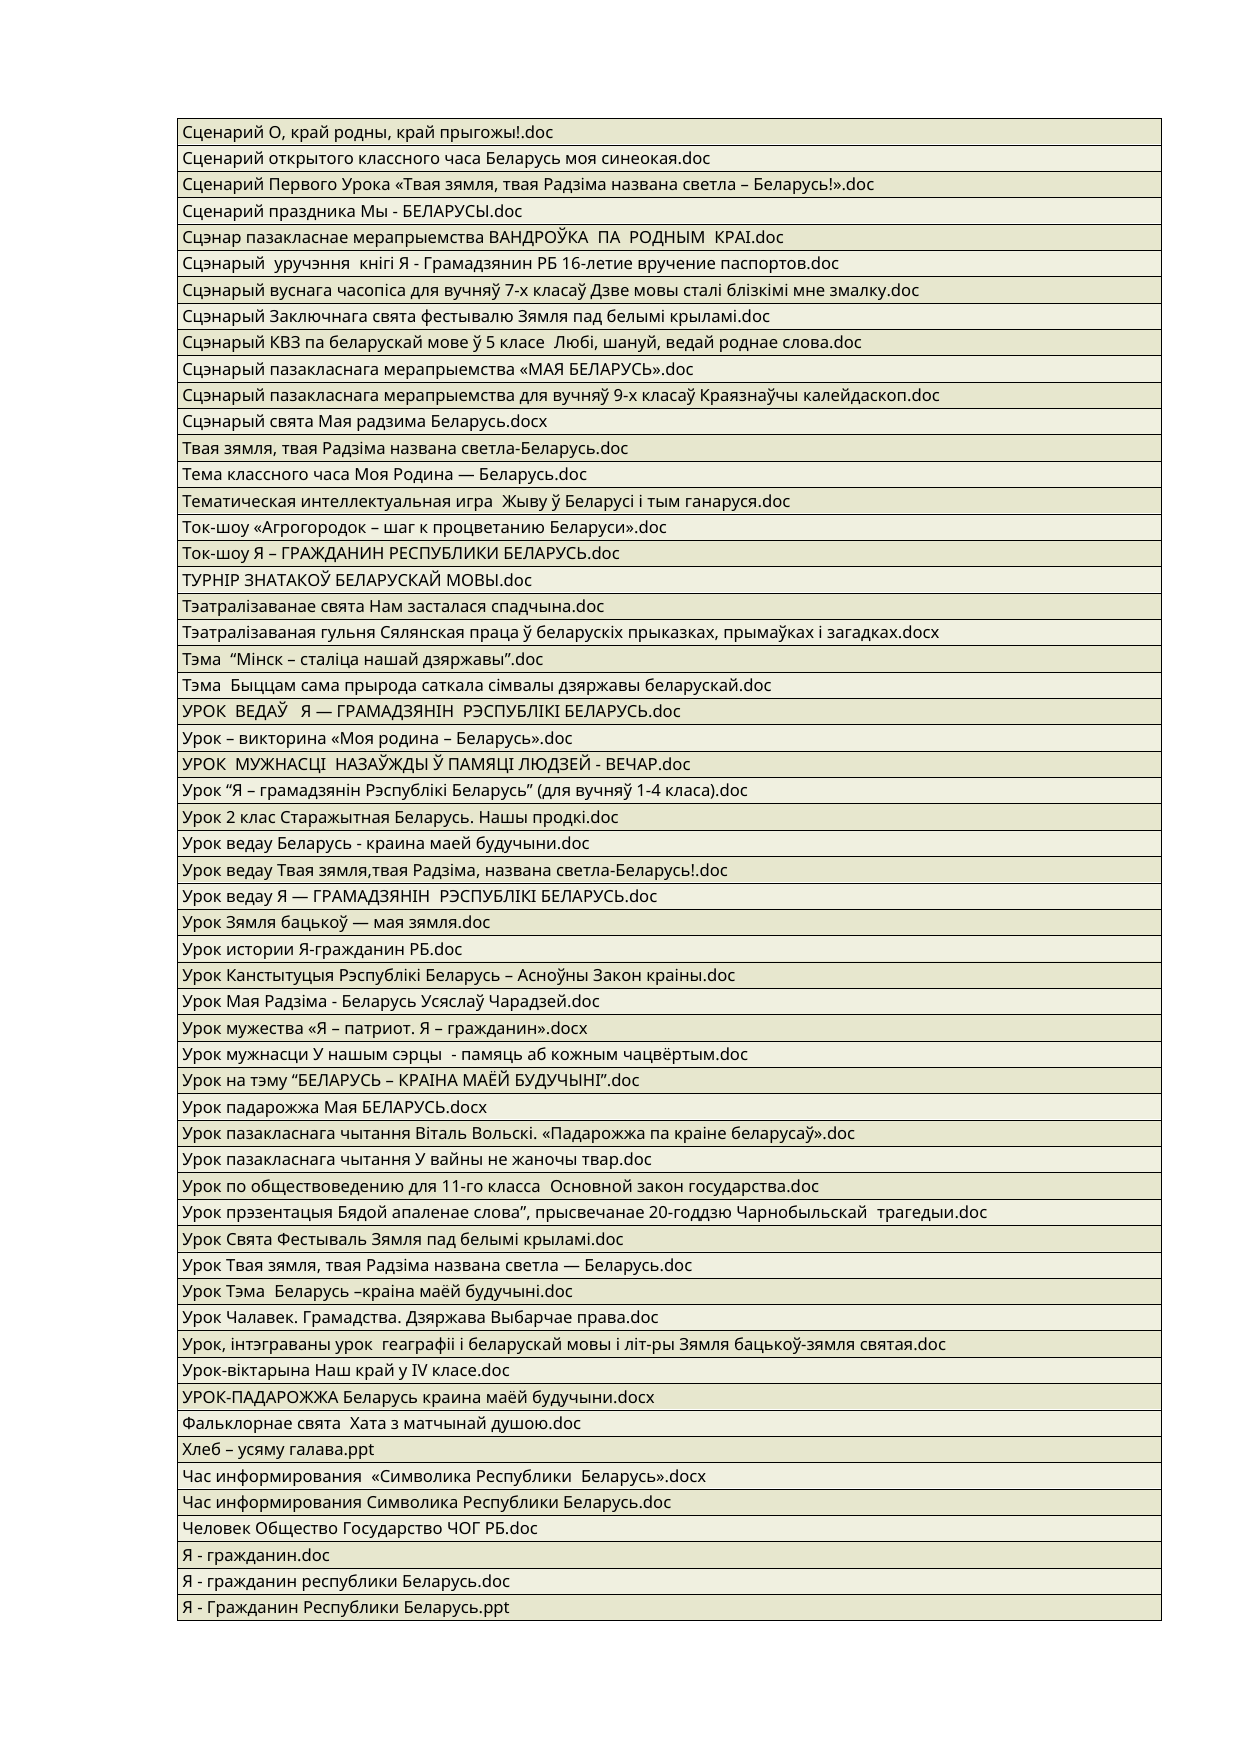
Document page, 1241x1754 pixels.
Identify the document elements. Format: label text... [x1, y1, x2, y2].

table_cell Тематическая интеллектуальная игра Жыву ў Беларусі і тым ганаруся.doc [178, 488, 1161, 513]
table_cell Урок истории Я-гражданин РБ.doc [178, 936, 1161, 961]
table_cell Сцэнарый КВЗ па беларускай мове ў 5 класе Любі, шануй, ведай роднае слова.doc [178, 330, 1161, 355]
table_cell Сцэнарый пазакласнага мерапрыемства для вучняў 9-х класаў Краязнаўчы калейдаскоп.doc [178, 383, 1161, 408]
table_cell Урок мужнасци У нашым сэрцы - памяць аб кожным чацвёртым.doc [178, 1042, 1161, 1067]
table_cell Сценарий О, край родны, край прыгожы!.doc [178, 119, 1161, 144]
table_cell Тема классного часа Моя Родина — Беларусь.doc [178, 462, 1161, 487]
table_cell Ток-шоу «Агрогородок – шаг к процветанию Беларуси».doc [178, 515, 1161, 540]
table_cell УРОК ВЕДАЎ Я — ГРАМАДЗЯНІН РЭСПУБЛІКІ БЕЛАРУСЬ.doc [178, 699, 1161, 724]
table_cell Урок “Я – грамадзянін Рэспублікі Беларусь” (для вучняў 1-4 класа).doc [178, 778, 1161, 803]
table_cell УРОК-ПАДАРОЖЖА Беларусь краина маёй будучыни.docx [178, 1384, 1161, 1409]
table_cell Урок пазакласнага чытання Віталь Вольскі. «Падарожжа па краіне беларусаў».doc [178, 1121, 1161, 1146]
table_cell Тэатралізаваная гульня Сялянская праца ў беларускіх прыказках, прымаўках і загадках.docx [178, 620, 1161, 645]
table_cell Сцэнарый уручэння кнігі Я - Грамадзянин РБ 16-летие вручение паспортов.doc [178, 251, 1161, 276]
table_cell Сцэнарый свята Мая радзима Беларусь.docx [178, 409, 1161, 434]
table_cell УРОК МУЖНАСЦІ НАЗАЎЖДЫ Ў ПАМЯЦІ ЛЮДЗЕЙ - ВЕЧАР.doc [178, 752, 1161, 777]
table_cell Сцэнарый пазакласнага мерапрыемства «МАЯ БЕЛАРУСЬ».doc [178, 356, 1161, 382]
table_cell Урок пазакласнага чытання У вайны не жаночы твар.doc [178, 1147, 1161, 1172]
table_cell Час информирования Символика Республики Беларусь.doc [178, 1490, 1161, 1515]
table_cell Хлеб – усяму галава.ppt [178, 1437, 1161, 1462]
table_cell Час информирования «Символика Республики Беларусь».docx [178, 1463, 1161, 1488]
table_cell Тэма “Мінск – сталіца нашай дзяржавы”.doc [178, 646, 1161, 672]
table_cell Урок прэзентацыя Бядой апаленае слова”, прысвечанае 20-годдзю Чарнобыльскай трагедыи.doc [178, 1200, 1161, 1225]
table_cell Урок-віктарына Наш край у IV класе.doc [178, 1358, 1161, 1383]
table_cell Урок Зямля бацькоў — мая зямля.doc [178, 910, 1161, 935]
table_cell Сценарий открытого классного часа Беларусь моя синеокая.doc [178, 146, 1161, 171]
table_cell Урок на тэму “БЕЛАРУСЬ – КРАІНА МАЁЙ БУДУЧЫНІ”.doc [178, 1068, 1161, 1093]
table_cell Урок Мая Радзіма - Беларусь Усяслаў Чарадзей.doc [178, 989, 1161, 1014]
table_cell Я - Гражданин Республики Беларусь.ppt [178, 1595, 1161, 1620]
table_cell Урок Канстытуцыя Рэспублікі Беларусь – Асноўны Закон краіны.doc [178, 963, 1161, 988]
table_cell Урок Свята Фестываль Зямля пад белымі крыламі.doc [178, 1226, 1161, 1251]
table_cell Урок ведау Беларусь - краина маей будучыни.doc [178, 831, 1161, 856]
table_cell Урок мужества «Я – патриот. Я – гражданин».docx [178, 1015, 1161, 1041]
table_cell Урок 2 клас Старажытная Беларусь. Нашы продкі.doc [178, 804, 1161, 830]
table_cell Ток-шоу Я – ГРАЖДАНИН РЕСПУБЛИКИ БЕЛАРУСЬ.doc [178, 541, 1161, 566]
table_cell Урок по обществоведению для 11-го класса Основной закон государства.doc [178, 1173, 1161, 1199]
table_cell Человек Общество Государство ЧОГ РБ.doc [178, 1516, 1161, 1541]
table_cell ТУРНІР ЗНАТАКОЎ БЕЛАРУСКАЙ МОВЫ.doc [178, 567, 1161, 592]
table_cell Урок ведау Твая зямля,твая Радзіма, названа светла-Беларусь!.doc [178, 857, 1161, 882]
table_cell Сценарий Первого Урока «Твая зямля, твая Радзіма названа светла – Беларусь!».doc [178, 172, 1161, 197]
table_cell Твая зямля, твая Радзіма названа светла-Беларусь.doc [178, 435, 1161, 461]
table_cell Урок ведау Я — ГРАМАДЗЯНІН РЭСПУБЛІКІ БЕЛАРУСЬ.doc [178, 884, 1161, 909]
table_cell Я - гражданин.doc [178, 1542, 1161, 1568]
table_cell Урок – викторина «Моя родина – Беларусь».doc [178, 725, 1161, 751]
table_cell Урок, інтэграваны урок геаграфіі і беларускай мовы і літ-ры Зямля бацькоў-зямля святая.doc [178, 1331, 1161, 1357]
table_cell Урок падарожжа Мая БЕЛАРУСЬ.docx [178, 1094, 1161, 1119]
table_cell Сцэнарый вуснага часопіса для вучняў 7-х класаў Дзве мовы сталі блізкімі мне змалку.doc [178, 277, 1161, 303]
table_cell Тэма Быццам сама прырода саткала сiмвалы дзяржавы беларускай.doc [178, 673, 1161, 698]
table_cell Сцэнар пазакласнае мерапрыемства ВАНДРОЎКА ПА РОДНЫМ КРАІ.doc [178, 225, 1161, 250]
table_cell Тэатралізаванае свята Нам засталася спадчына.doc [178, 594, 1161, 619]
table_cell Урок Тэма Беларусь –краіна маёй будучыні.doc [178, 1279, 1161, 1304]
table_cell Фальклорнае свята Хата з матчынай душою.doc [178, 1411, 1161, 1436]
table_cell Урок Твая зямля, твая Радзіма названа светла — Беларусь.doc [178, 1253, 1161, 1278]
table_cell Сцэнарый Заключнага свята фестывалю Зямля пад белымі крыламі.doc [178, 304, 1161, 329]
table_cell Я - гражданин республики Беларусь.doc [178, 1569, 1161, 1594]
table_cell Сценарий праздника Мы - БЕЛАРУСЫ.doc [178, 198, 1161, 223]
table_cell Урок Чалавек. Грамадства. Дзяржава Выбарчае права.doc [178, 1305, 1161, 1330]
